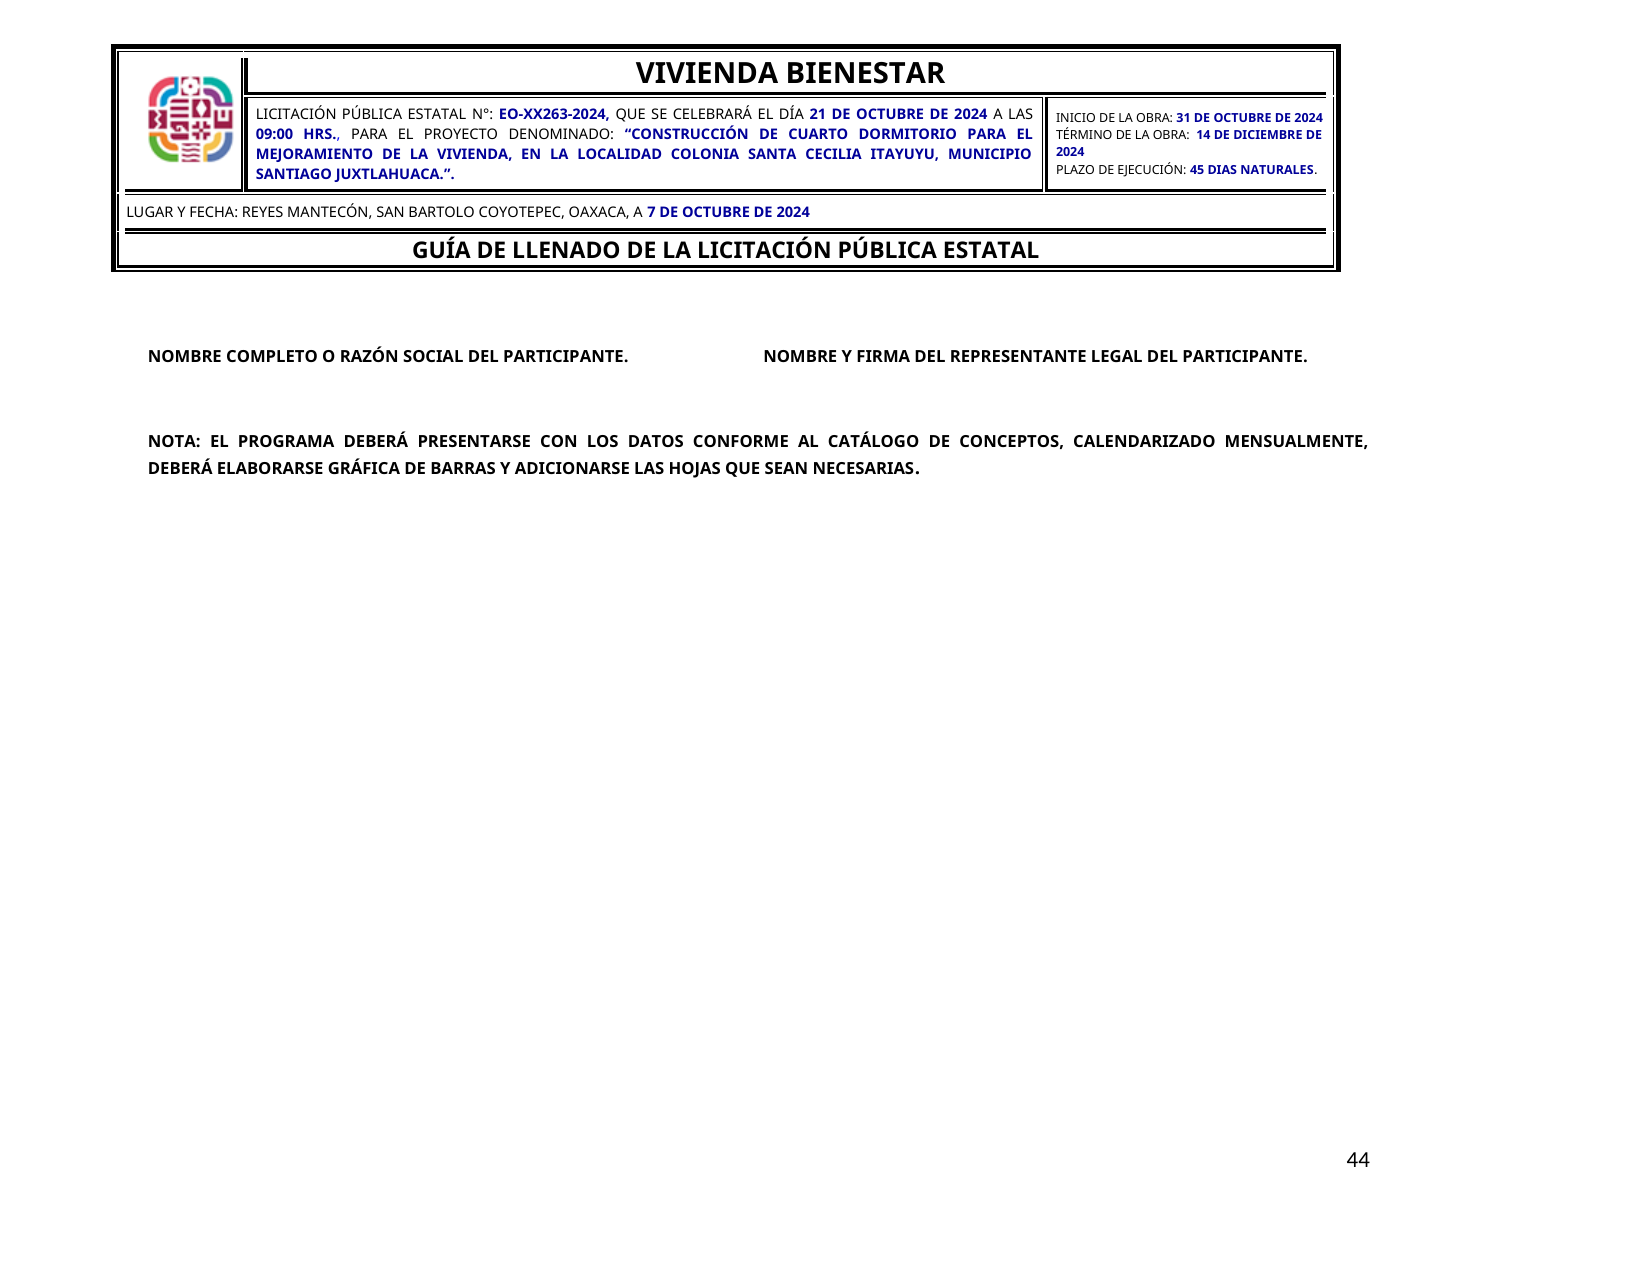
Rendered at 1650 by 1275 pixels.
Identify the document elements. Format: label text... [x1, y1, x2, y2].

text NOTA: EL PROGRAMA DEBERÁ PRESENTARSE CON LOS DATOS CONFORME AL CATÁLOGO DE CONCEPTOS, CALENDARIZADO MENSUALMENTE, DEBERÁ ELABORARSE GRÁFICA DE BARRAS Y ADICIONARSE LAS HOJAS QUE SEAN NECESARIAS. [148, 430, 1369, 480]
picture [137, 68, 241, 168]
text NOMBRE COMPLETO O RAZÓN SOCIAL DEL PARTICIPANTE. NOMBRE Y FIRMA DEL REPRESENTANTE LEGAL DEL PARTICIPANTE. [148, 344, 1369, 367]
